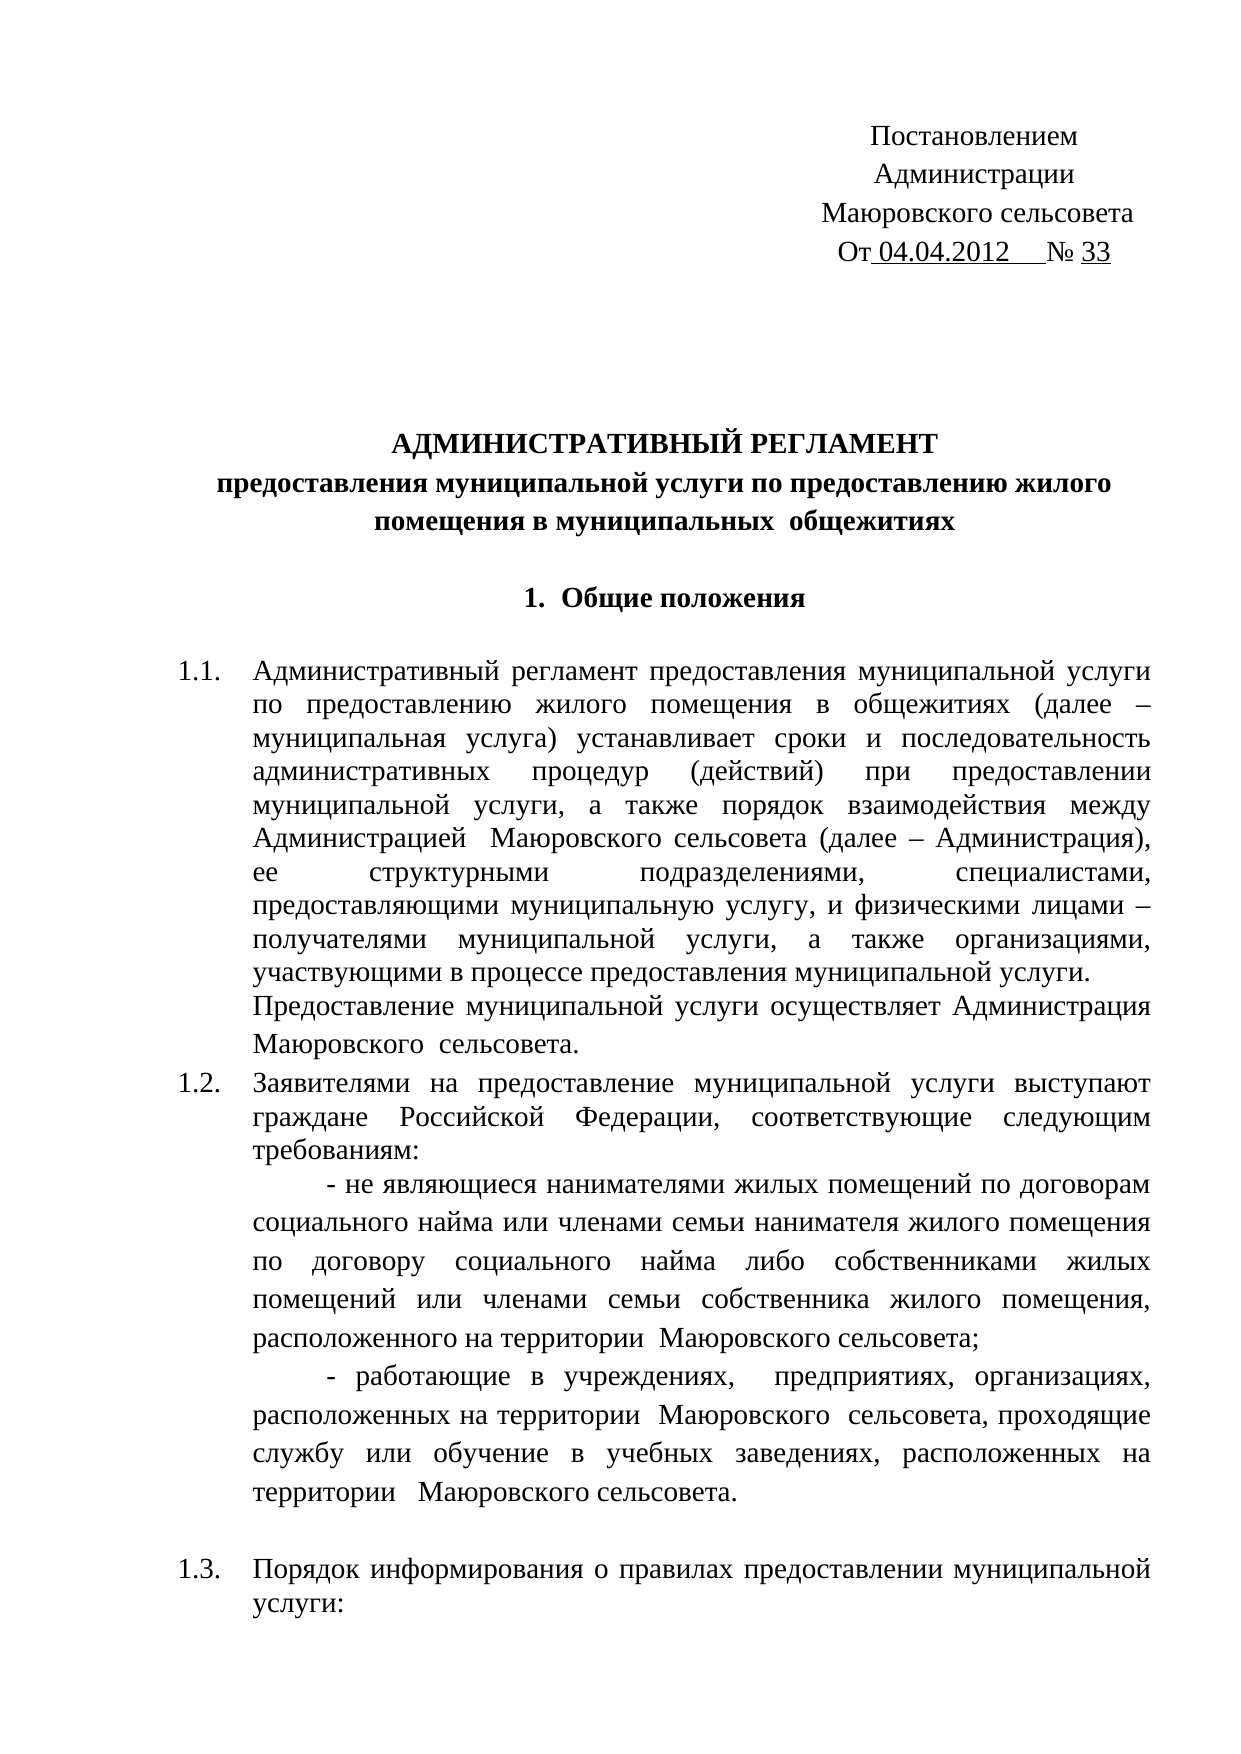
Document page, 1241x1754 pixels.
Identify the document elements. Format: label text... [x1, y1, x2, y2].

list Порядок информирования о правилах предоставлении муниципальной услуги: [177, 1551, 1152, 1618]
list Общие положения [177, 581, 1152, 614]
text Предоставление муниципальной услуги осуществляет Администрация Маюровского сельсовета. [252, 988, 1152, 1060]
text Маюровского сельсовета [796, 195, 1152, 229]
text Постановлением Администрации [796, 118, 1152, 190]
text - не являющиеся нанимателями жилых помещений по договорам социального найма или членами семьи нанимателя жилого помещения по договору социального найма либо собственниками жилых помещений или членами семьи собственника жилого помещения, расположенного на территории Маюровского сельсовета; [252, 1166, 1152, 1353]
text - работающие в учреждениях, предприятиях, организациях, расположенных на территории Маюровского сельсовета, проходящие службу или обучение в учебных заведениях, расположенных на территории Маюровского сельсовета. [252, 1358, 1152, 1508]
list Заявителями на предоставление муниципальной услуги выступают граждане Российской Федерации, соответствующие следующим требованиям: [177, 1065, 1152, 1166]
text От 04.04.2012 № 33 [796, 234, 1152, 267]
list Административный регламент предоставления муниципальной услуги по предоставлению жилого помещения в общежитиях (далее – муниципальная услуга) устанавливает сроки и последовательность административных процедур (действий) при предоставлении муниципальной услуги, а также порядок взаимодействия между Администрацией Маюровского сельсовета (далее – Администрация), ее структурными подразделениями, специалистами, предоставляющими муниципальную услугу, и физическими лицами – получателями муниципальной услуги, а также организациями, участвующими в процессе предоставления муниципальной услуги. [177, 653, 1152, 988]
text АДМИНИСТРАТИВНЫЙ РЕГЛАМЕНТ [177, 426, 1152, 460]
text предоставления муниципальной услуги по предоставлению жилого помещения в муниципальных общежитиях [177, 465, 1152, 537]
